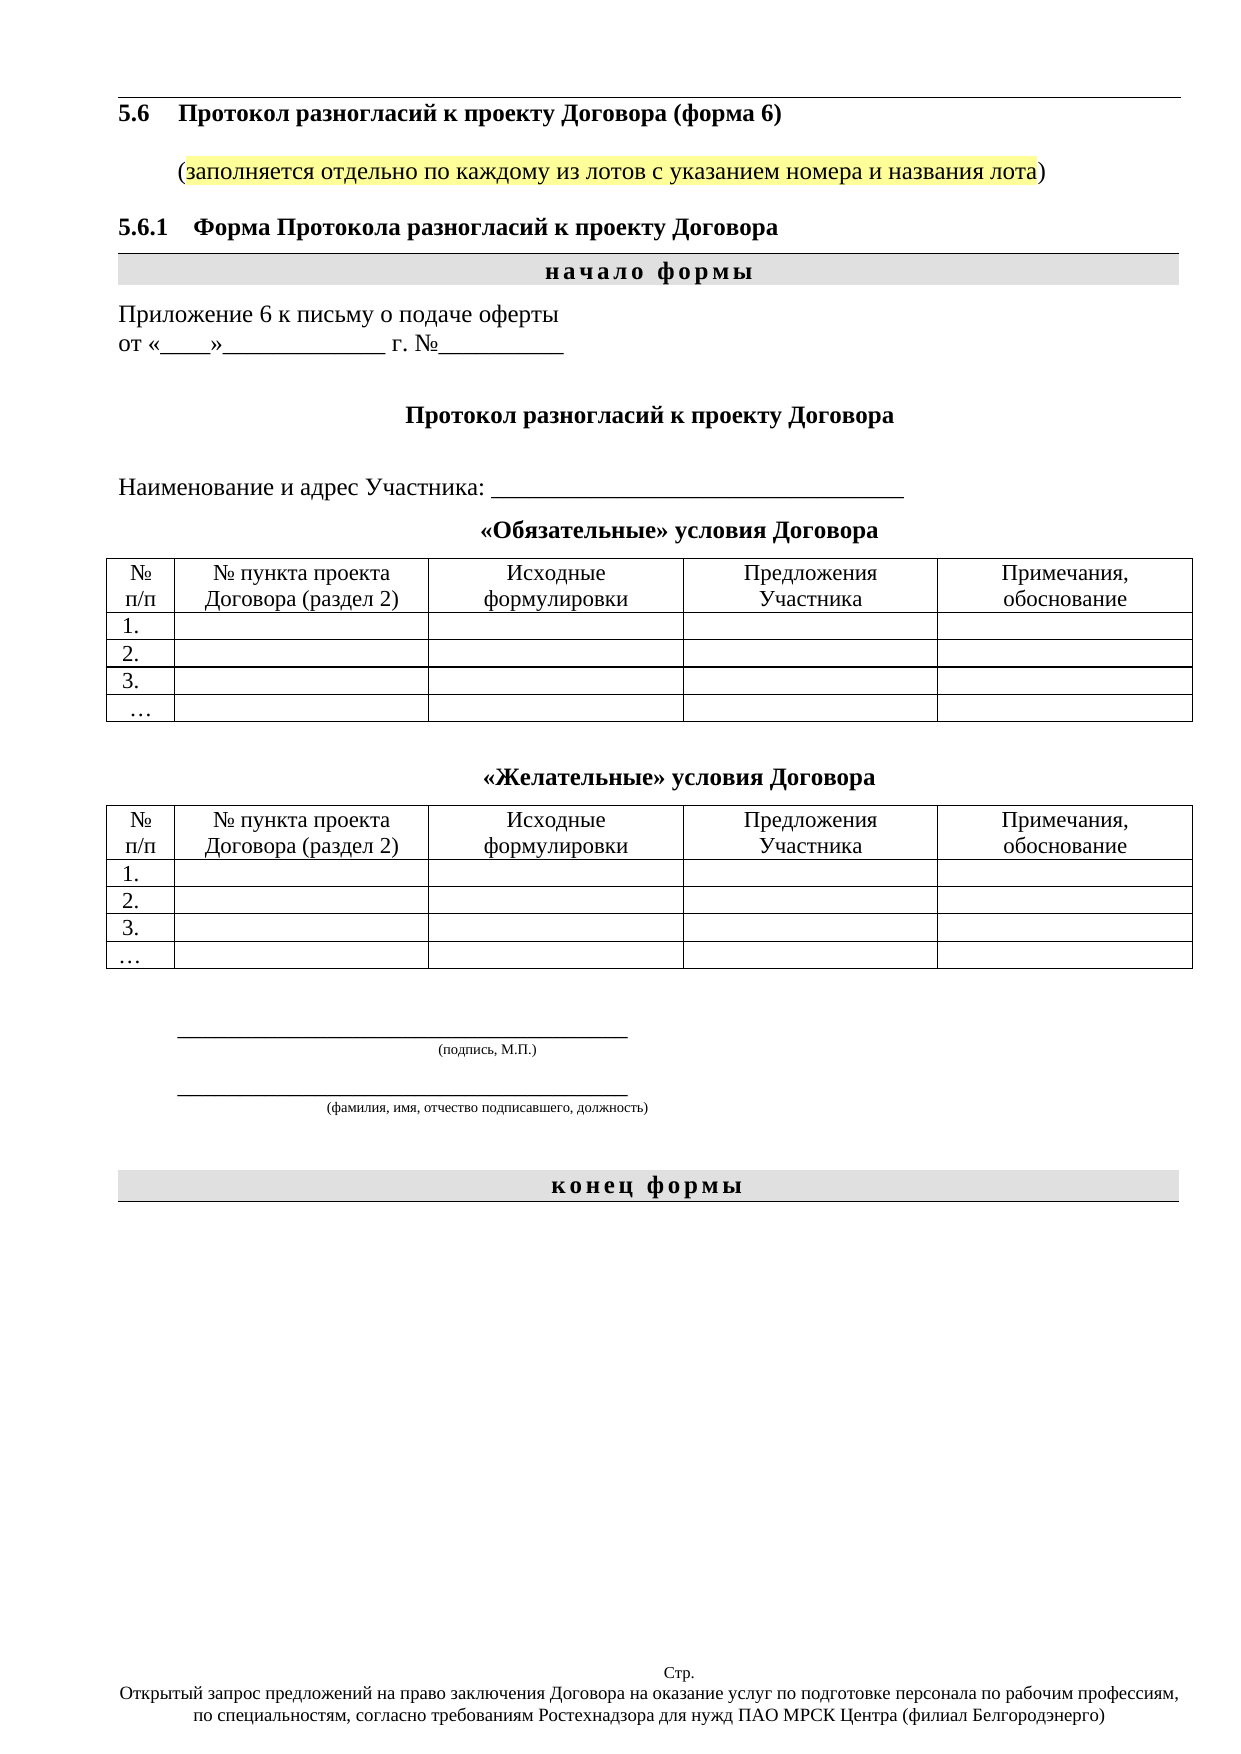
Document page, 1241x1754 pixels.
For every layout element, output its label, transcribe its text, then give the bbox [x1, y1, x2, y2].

table_cell [107, 860, 174, 886]
table_cell [684, 613, 937, 639]
text ____________________________________ [118, 1012, 1181, 1041]
table_cell [429, 613, 683, 639]
text Протокол разногласий к проекту Договора [118, 400, 1181, 428]
text Наименование и адрес Участника: _________________________________ [118, 472, 1181, 500]
text ____________________________________ [118, 1070, 1181, 1098]
text начало формы [118, 254, 1179, 285]
table_cell [107, 914, 174, 941]
table_header Примечания, обоснование [938, 806, 1192, 858]
table_cell [429, 887, 683, 913]
table_header № п/п [107, 559, 174, 612]
table_cell [107, 640, 174, 666]
table_cell [429, 860, 683, 886]
text конец формы [118, 1170, 1179, 1201]
table_cell [684, 668, 937, 694]
table_cell [107, 613, 174, 639]
table_header Исходные формулировки [429, 559, 683, 612]
table_cell … [107, 942, 174, 968]
table_header № пункта проекта Договора (раздел 2) [175, 559, 428, 612]
table_header Предложения Участника [684, 559, 937, 612]
table_cell [175, 668, 428, 694]
subtitle Форма Протокола разногласий к проекту Договора [118, 212, 1181, 240]
table_cell [938, 942, 1192, 968]
table_cell [107, 887, 174, 913]
table_cell [429, 695, 683, 721]
table_cell [938, 914, 1192, 941]
table_cell [684, 695, 937, 721]
table_cell [175, 613, 428, 639]
text «Желательные» условия Договора [118, 762, 1181, 790]
table_cell [938, 695, 1192, 721]
table_header Примечания, обоснование [938, 559, 1192, 612]
table_cell [429, 640, 683, 666]
table_cell [429, 668, 683, 694]
table_header Исходные формулировки [429, 806, 683, 858]
table_cell [684, 887, 937, 913]
text (подпись, М.П.) [118, 1041, 797, 1070]
table_cell [429, 942, 683, 968]
text «Обязательные» условия Договора [118, 515, 1181, 543]
table_cell [938, 640, 1192, 666]
table_cell [175, 887, 428, 913]
table_cell [175, 860, 428, 886]
table_cell [938, 668, 1192, 694]
table_cell … [107, 695, 174, 721]
table_header № пункта проекта Договора (раздел 2) [175, 806, 428, 858]
table_cell [429, 914, 683, 941]
text (фамилия, имя, отчество подписавшего, должность) [118, 1098, 797, 1127]
table_header Предложения Участника [684, 806, 937, 858]
table_cell [684, 640, 937, 666]
table_cell [175, 942, 428, 968]
table_cell [938, 887, 1192, 913]
table_cell [684, 914, 937, 941]
table_cell [938, 860, 1192, 886]
table_cell [175, 640, 428, 666]
table_cell [938, 613, 1192, 639]
table_cell [684, 942, 937, 968]
table_cell [107, 668, 174, 694]
text Приложение 6 к письму о подаче оферты от «____»_____________ г. №__________ [118, 299, 1181, 357]
subtitle Протокол разногласий к проекту Договора (форма 6) [118, 98, 1181, 127]
table_cell [175, 914, 428, 941]
table_cell [684, 860, 937, 886]
table_cell [175, 695, 428, 721]
table_header № п/п [107, 806, 174, 858]
